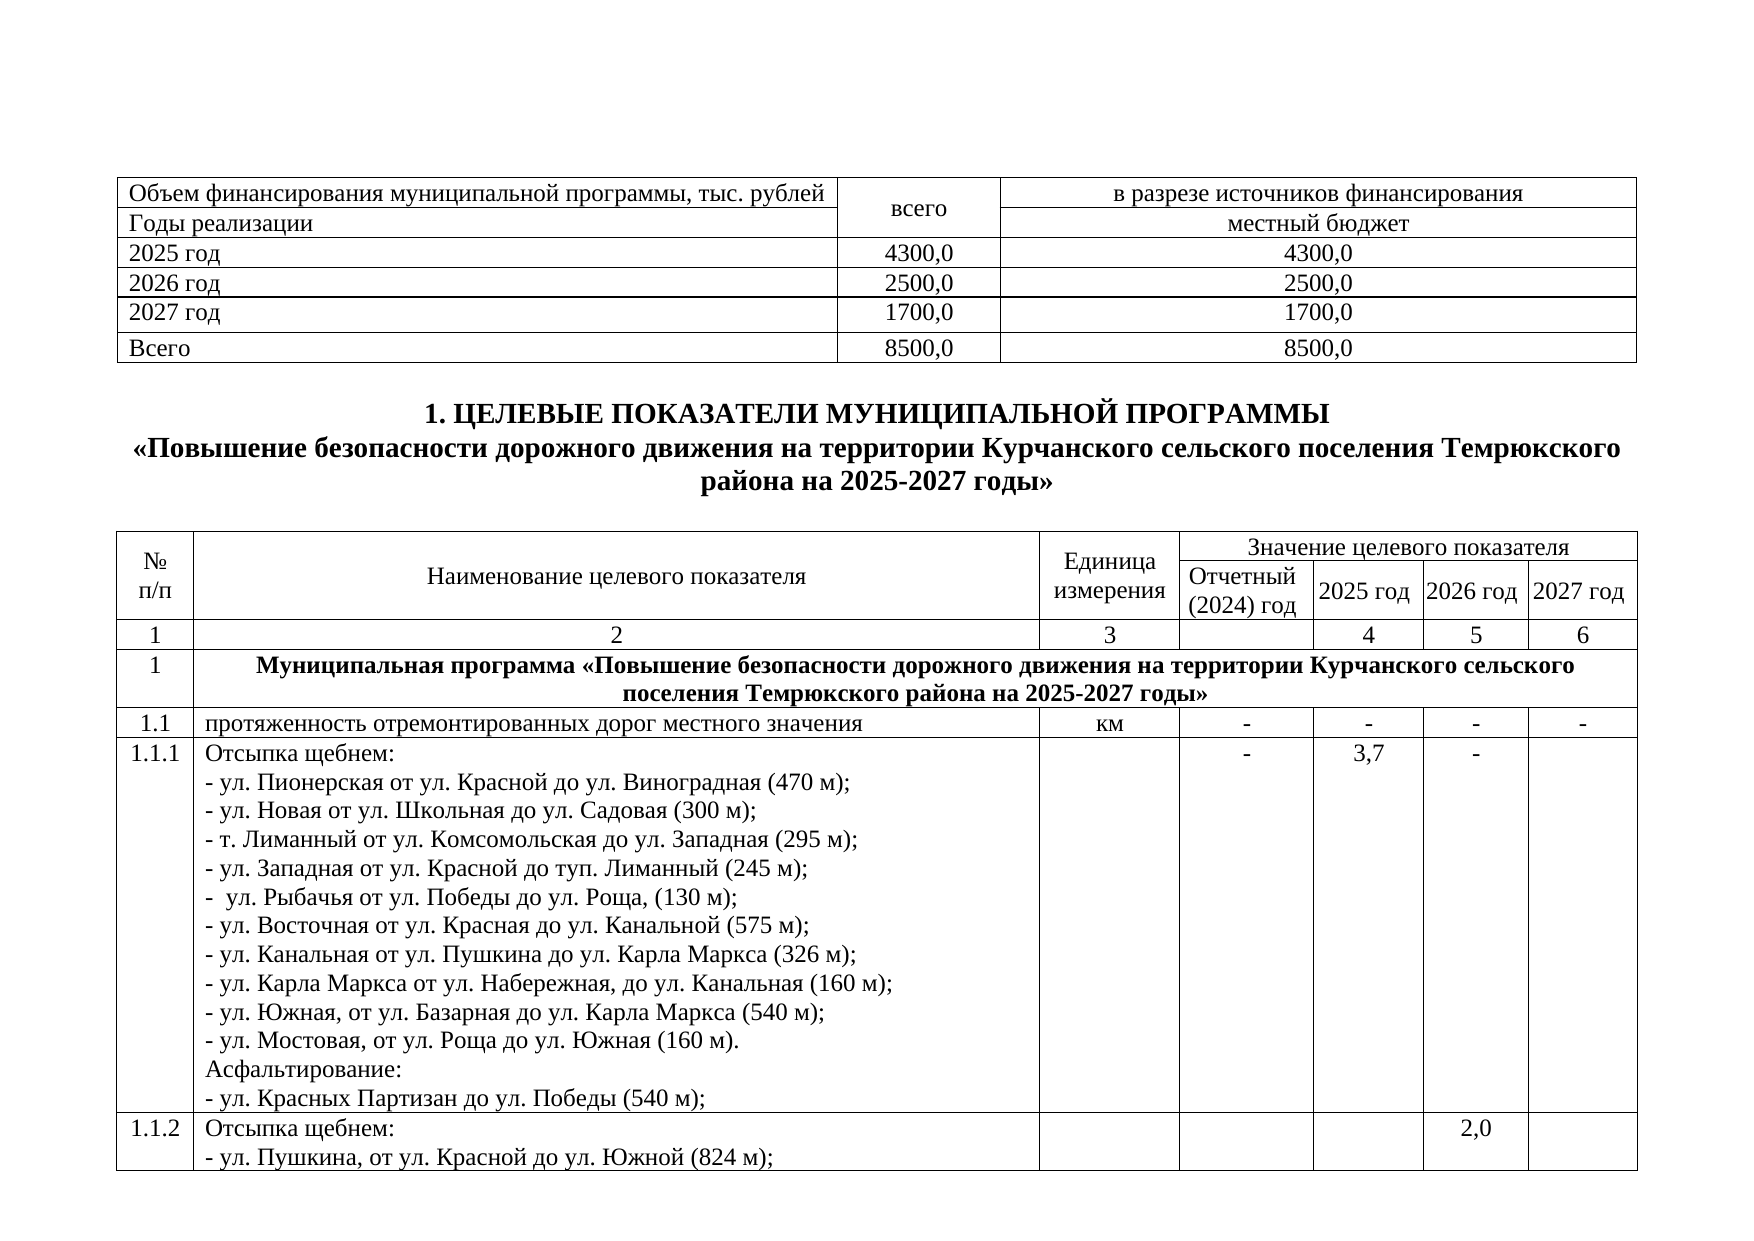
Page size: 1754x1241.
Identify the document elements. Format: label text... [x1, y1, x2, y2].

table_cell 2 [194, 620, 1039, 649]
table_cell 5 [1424, 620, 1528, 649]
table_cell [1040, 738, 1179, 1112]
table_cell 1.1 [117, 708, 193, 737]
table_cell 1.1.2 [117, 1113, 193, 1170]
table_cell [194, 1113, 1039, 1170]
table_cell 1700,0 [838, 298, 1000, 332]
table_cell 8500,0 [1001, 333, 1636, 362]
table_cell - [1180, 738, 1313, 1112]
table_cell [1529, 738, 1637, 1112]
table_cell - [1424, 708, 1528, 737]
table_cell 1 [117, 620, 193, 649]
table_cell 2027 год [118, 298, 837, 332]
table_cell в разрезе источников финансирования [1001, 178, 1636, 207]
table_cell [1529, 1113, 1637, 1170]
table_cell местный бюджет [1001, 208, 1636, 237]
table_header Наименование целевого показателя [194, 532, 1039, 619]
table_cell Объем финансирования муниципальной программы, тыс. рублей [118, 178, 837, 207]
table_cell км [1040, 708, 1179, 737]
table_cell всего [838, 178, 1000, 237]
table_header № п/п [117, 532, 193, 619]
table_cell 2027 год [1529, 561, 1637, 619]
table_cell Годы реализации [118, 208, 837, 237]
table_cell - [1180, 708, 1313, 737]
table_cell 2500,0 [838, 268, 1000, 296]
table_cell 6 [1529, 620, 1637, 649]
table_cell 4300,0 [1001, 238, 1636, 267]
table_cell 1 [117, 650, 193, 707]
table_cell 2026 год [118, 268, 837, 296]
table_cell Всего [118, 333, 837, 362]
table_cell - [1424, 738, 1528, 1112]
table_cell 2500,0 [1001, 268, 1636, 296]
table_cell 2025 год [118, 238, 837, 267]
table_cell 2,0 [1424, 1113, 1528, 1170]
table_cell [1180, 1113, 1313, 1170]
table_cell [1040, 1113, 1179, 1170]
text 1. ЦЕЛЕВЫЕ ПОКАЗАТЕЛИ МУНИЦИПАЛЬНОЙ ПРОГРАММЫ [118, 396, 1636, 430]
table_header Значение целевого показателя [1180, 532, 1637, 560]
table_cell 2026 год [1424, 561, 1528, 619]
table_cell 4 [1314, 620, 1423, 649]
title «Повышение безопасности дорожного движения на территории Курчанского сельского поселения Темрюкского района на 2025-2027 годы» [118, 430, 1636, 497]
table_cell Отсыпка щебнем: - ул. Пионерская от ул. Красной до ул. Виноградная (470 м); - ул. Новая от ул. Школьная до ул. Садовая (300 м); - т. Лиманный от ул. Комсомольская до ул. Западная (295 м); - ул. Западная от ул. Красной до туп. Лиманный (245 м); - ул. Рыбачья от ул. Победы до ул. Роща, (130 м); - ул. Восточная от ул. Красная до ул. Канальной (575 м); - ул. Канальная от ул. Пушкина до ул. Карла Маркса (326 м); - ул. Карла Маркса от ул. Набережная, до ул. Канальная (160 м); - ул. Южная, от ул. Базарная до ул. Карла Маркса (540 м); - ул. Мостовая, от ул. Роща до ул. Южная (160 м). Асфальтирование: - ул. Красных Партизан до ул. Победы (540 м); [194, 738, 1039, 1112]
table_cell - [1314, 708, 1423, 737]
table_cell 1.1.1 [117, 738, 193, 1112]
table_cell 1700,0 [1001, 298, 1636, 332]
table_cell - [1529, 708, 1637, 737]
table_cell 2025 год [1314, 561, 1423, 619]
table_cell Муниципальная программа «Повышение безопасности дорожного движения на территории Курчанского сельского поселения Темрюкского района на 2025-2027 годы» [194, 650, 1637, 707]
table_cell 4300,0 [838, 238, 1000, 267]
table_cell [1180, 620, 1313, 649]
table_cell 3,7 [1314, 738, 1423, 1112]
table_cell [1314, 1113, 1423, 1170]
table_cell Отчетный (2024) год [1180, 561, 1313, 619]
table_header Единица измерения [1040, 532, 1179, 619]
table_cell протяженность отремонтированных дорог местного значения [194, 708, 1039, 737]
table_cell 8500,0 [838, 333, 1000, 362]
table_cell 3 [1040, 620, 1179, 649]
